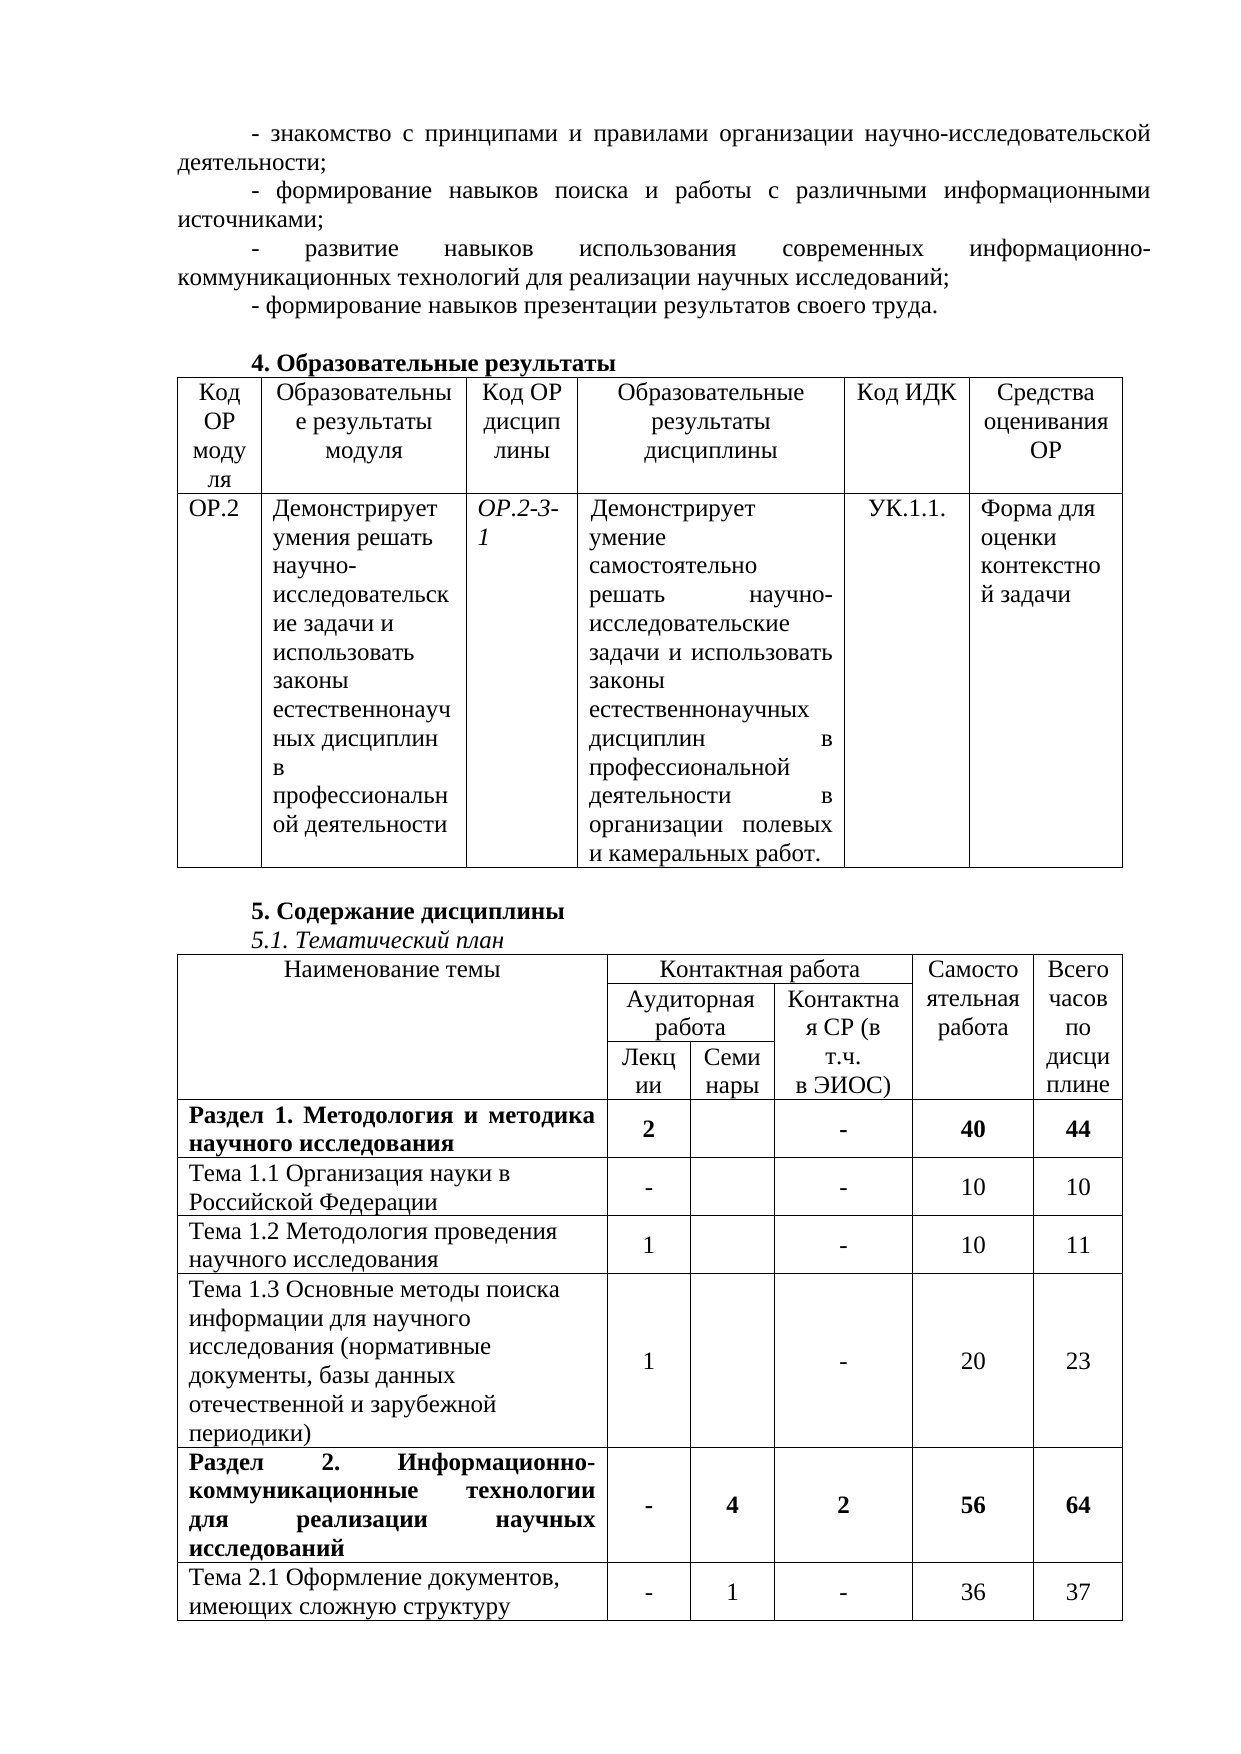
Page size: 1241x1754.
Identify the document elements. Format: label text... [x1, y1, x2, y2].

table_cell Демонстрирует умения решать научно-исследовательские задачи и использовать законы естественнонаучных дисциплин в профессиональной деятельности [262, 494, 466, 867]
table_header Наименование темы [178, 955, 607, 1099]
table_cell - [608, 1448, 690, 1562]
table_cell ОР.2 [178, 494, 261, 867]
table_header Средства оценивания ОР [970, 378, 1122, 492]
table_cell Семинары [691, 1042, 774, 1099]
table_cell 37 [1034, 1563, 1122, 1620]
table_cell Тема 1.2 Методология проведения научного исследования [178, 1216, 607, 1273]
table_cell [691, 1216, 774, 1273]
table_cell [691, 1100, 774, 1157]
table_cell 56 [913, 1448, 1033, 1562]
table_cell Тема 2.1 Оформление документов, имеющих сложную структуру [178, 1563, 607, 1620]
table_cell 64 [1034, 1448, 1122, 1562]
table_header Всего часов по дисциплине [1034, 955, 1122, 1099]
table_cell 1 [608, 1274, 690, 1446]
table_header Образовательные результаты дисциплины [578, 378, 844, 492]
table_header Код ОР дисциплины [467, 378, 577, 492]
table_cell 10 [1034, 1158, 1122, 1215]
table_cell УК.1.1. [845, 494, 969, 867]
table_cell Раздел 1. Методология и методика научного исследования [178, 1100, 607, 1157]
table_cell 10 [913, 1216, 1033, 1273]
text - знакомство с принципами и правилами организации научно-исследовательской деятельности; [177, 118, 1152, 176]
table_cell - [775, 1216, 912, 1273]
text - формирование навыков презентации результатов своего труда. [177, 291, 1152, 319]
table_header Самостоятельная работа [913, 955, 1033, 1099]
table_header Код ИДК [845, 378, 969, 492]
table_cell [691, 1274, 774, 1446]
table_cell 11 [1034, 1216, 1122, 1273]
table_cell Раздел 2. Информационно-коммуникационные технологии для реализации научных исследований [178, 1448, 607, 1562]
table_cell 20 [913, 1274, 1033, 1446]
table_cell Тема 1.3 Основные методы поиска информации для научного исследования (нормативные документы, базы данных отечественной и зарубежной периодики) [178, 1274, 607, 1446]
table_cell 40 [913, 1100, 1033, 1157]
text - формирование навыков поиска и работы с различными информационными источниками; [177, 176, 1152, 233]
table_cell Контактная СР (в т.ч. в ЭИОС) [775, 984, 912, 1099]
table_cell - [608, 1158, 690, 1215]
table_cell 36 [913, 1563, 1033, 1620]
table_cell - [775, 1100, 912, 1157]
table_cell - [775, 1274, 912, 1446]
table_cell 23 [1034, 1274, 1122, 1446]
table_cell ОР.2-3-1 [467, 494, 577, 867]
table_cell 1 [608, 1216, 690, 1273]
text - развитие навыков использования современных информационно-коммуникационных технологий для реализации научных исследований; [177, 233, 1152, 291]
table_cell 2 [608, 1100, 690, 1157]
table_cell 10 [913, 1158, 1033, 1215]
table_cell 44 [1034, 1100, 1122, 1157]
table_header Код ОР модуля [178, 378, 261, 492]
table_header Образовательные результаты модуля [262, 378, 466, 492]
text 4. Образовательные результаты [177, 348, 1152, 377]
text 5.1. Тематический план [177, 925, 1152, 954]
text 5. Содержание дисциплины [177, 896, 1152, 925]
table_cell Тема 1.1 Организация науки в Российской Федерации [178, 1158, 607, 1215]
table_cell [691, 1158, 774, 1215]
table_cell - [608, 1563, 690, 1620]
table_cell Лекции [608, 1042, 690, 1099]
table_cell - [775, 1158, 912, 1215]
table_cell Форма для оценки контекстной задачи [970, 494, 1122, 867]
table_cell 4 [691, 1448, 774, 1562]
table_cell 2 [775, 1448, 912, 1562]
table_header Контактная работа [608, 955, 912, 983]
table_cell 1 [691, 1563, 774, 1620]
table_cell - [775, 1563, 912, 1620]
table_cell Аудиторная работа [608, 984, 774, 1041]
table_cell Демонстрирует умение самостоятельно решать научно-исследовательские задачи и использовать законы естественнонаучных дисциплин в профессиональной деятельности в организации полевых и камеральных работ. [578, 494, 844, 867]
